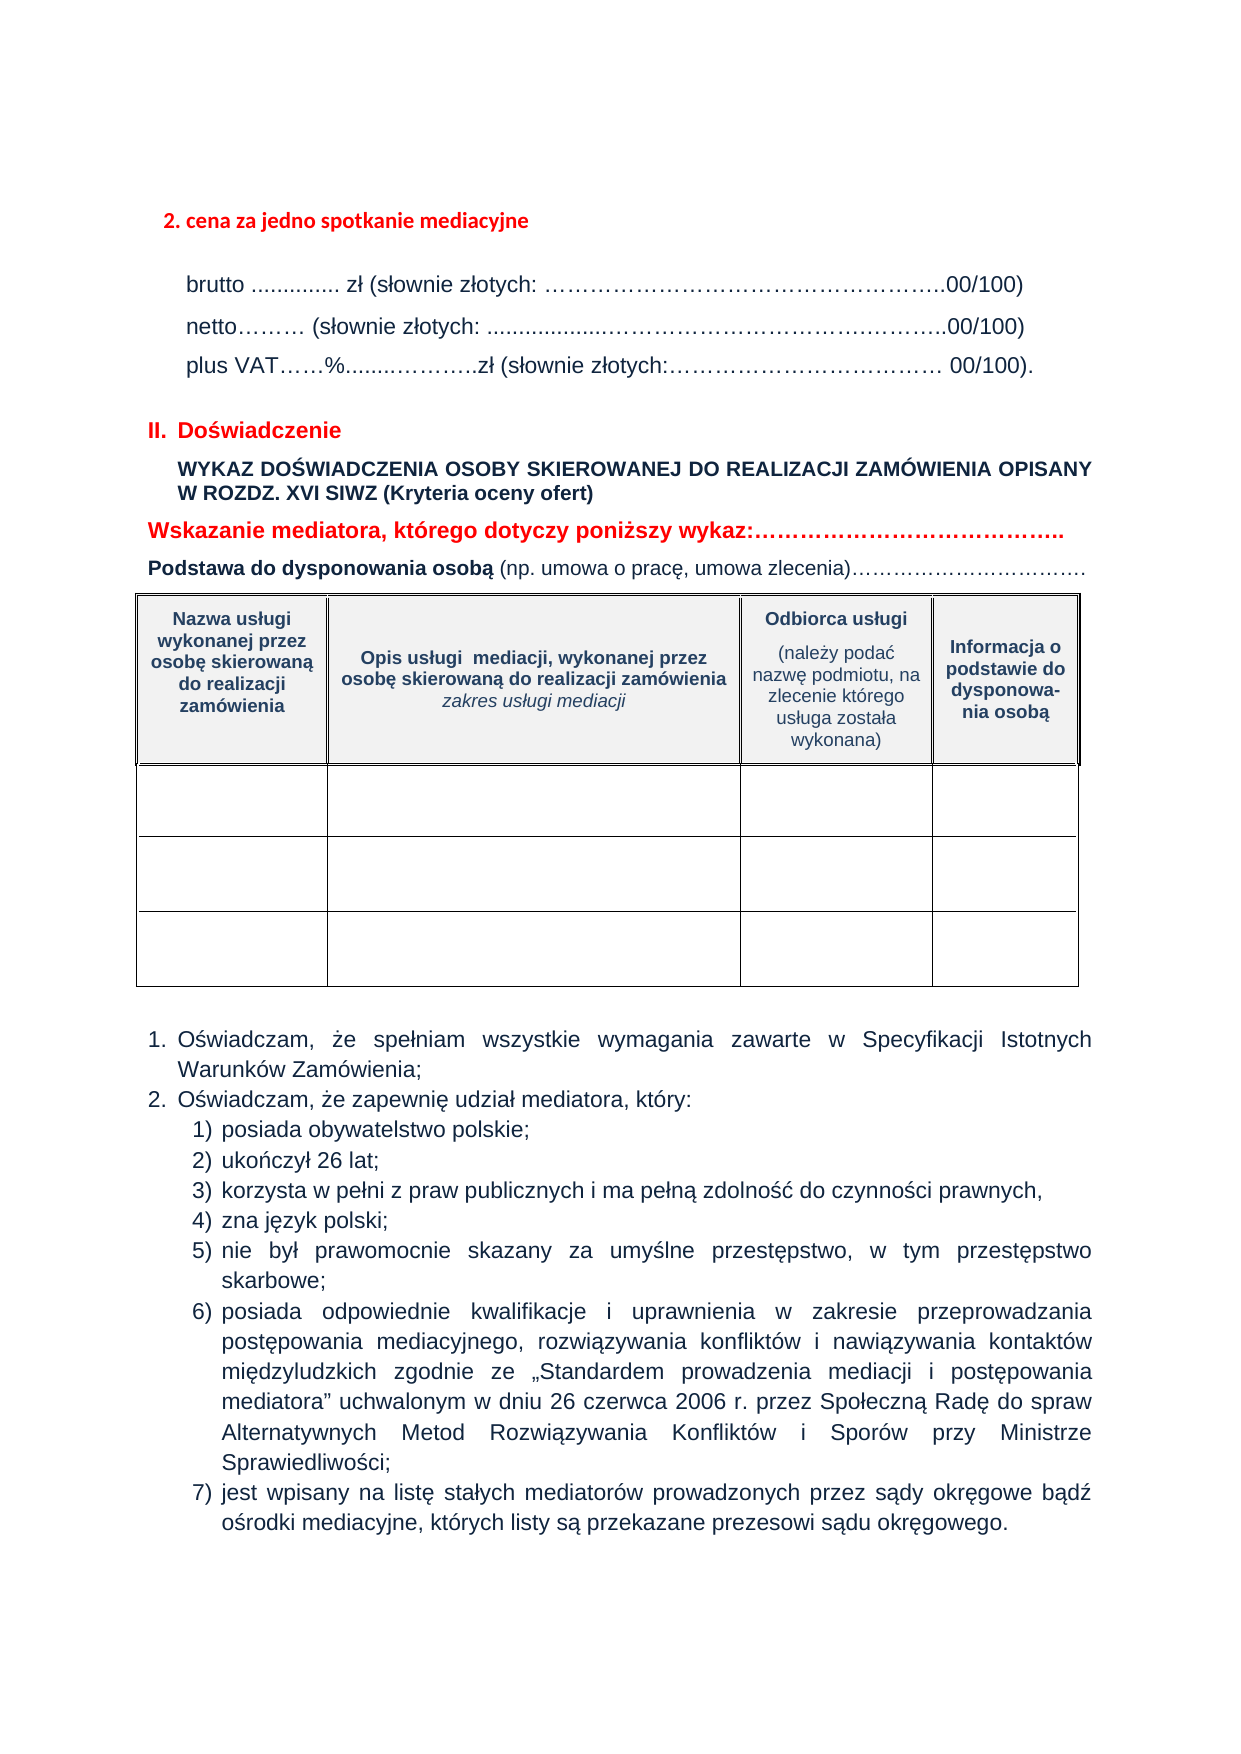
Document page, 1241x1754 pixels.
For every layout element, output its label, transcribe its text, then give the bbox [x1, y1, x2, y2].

list brutto .............. zł (słownie złotych: ……………………………………………..00/100) [148, 271, 1093, 297]
list ukończył 26 lat; [192, 1147, 1093, 1173]
table_cell [137, 911, 327, 986]
list WYKAZ DOŚWIADCZENIA OSOBY SKIEROWANEJ DO REALIZACJI ZAMÓWIENIA OPISANY W ROZDZ. XVI SIWZ (Kryteria oceny ofert) [177, 457, 1093, 505]
table_cell [328, 766, 740, 836]
list Oświadczam, że zapewnię udział mediatora, który: [148, 1086, 1093, 1113]
table_header Informacja o podstawie do dysponowa-nia osobą [932, 596, 1077, 762]
list Doświadczenie [148, 417, 1093, 444]
list jest wpisany na listę stałych mediatorów prowadzonych przez sądy okręgowe bądź ośrodki mediacyjne, których listy są przekazane prezesowi sądu okręgowego. [192, 1479, 1093, 1536]
table_header Nazwa usługi wykonanej przez osobę skierowaną do realizacji zamówienia [138, 596, 327, 762]
list zna język polski; [192, 1207, 1093, 1233]
table_cell [741, 837, 932, 911]
text Wskazanie mediatora, którego dotyczy poniższy wykaz:………………………………….. [148, 517, 1093, 543]
table_cell [741, 766, 932, 836]
table_cell [137, 763, 327, 836]
table_cell [328, 837, 740, 911]
text netto……… (słownie złotych: ...................…………………………….………..00/100) [148, 313, 1093, 339]
list Oświadczam, że spełniam wszystkie wymagania zawarte w Specyfikacji Istotnych Warunków Zamówienia; [148, 1026, 1093, 1082]
table_cell [741, 912, 932, 986]
list nie był prawomocnie skazany za umyślne przestępstwo, w tym przestępstwo skarbowe; [192, 1237, 1093, 1294]
table_cell [933, 836, 1078, 911]
list 2. cena za jedno spotkanie mediacyjne [148, 206, 1093, 234]
table_cell [933, 763, 1078, 836]
table_header Odbiorca usługi (należy podać nazwę podmiotu, na zlecenie którego usługa została wykonana) [740, 596, 932, 762]
table_cell [137, 836, 327, 911]
list posiada obywatelstwo polskie; [192, 1116, 1093, 1143]
table_cell [933, 911, 1078, 986]
list posiada odpowiednie kwalifikacje i uprawnienia w zakresie przeprowadzania postępowania mediacyjnego, rozwiązywania konfliktów i nawiązywania kontaktów międzyludzkich zgodnie ze „Standardem prowadzenia mediacji i postępowania mediatora” uchwalonym w dniu 26 czerwca 2006 r. przez Społeczną Radę do spraw Alternatywnych Metod Rozwiązywania Konfliktów i Sporów przy Ministrze Sprawiedliwości; [192, 1298, 1093, 1475]
list korzysta w pełni z praw publicznych i ma pełną zdolność do czynności prawnych, [192, 1177, 1093, 1203]
text plus VAT……%........………..zł (słownie złotych:……………………………… 00/100). [148, 352, 1093, 378]
table_cell [328, 912, 740, 986]
table_header Opis usługi mediacji, wykonanej przez osobę skierowaną do realizacji zamówienia zakres usługi mediacji [328, 596, 740, 762]
text Podstawa do dysponowania osobą (np. umowa o pracę, umowa zlecenia)……………………………. [148, 556, 1093, 580]
